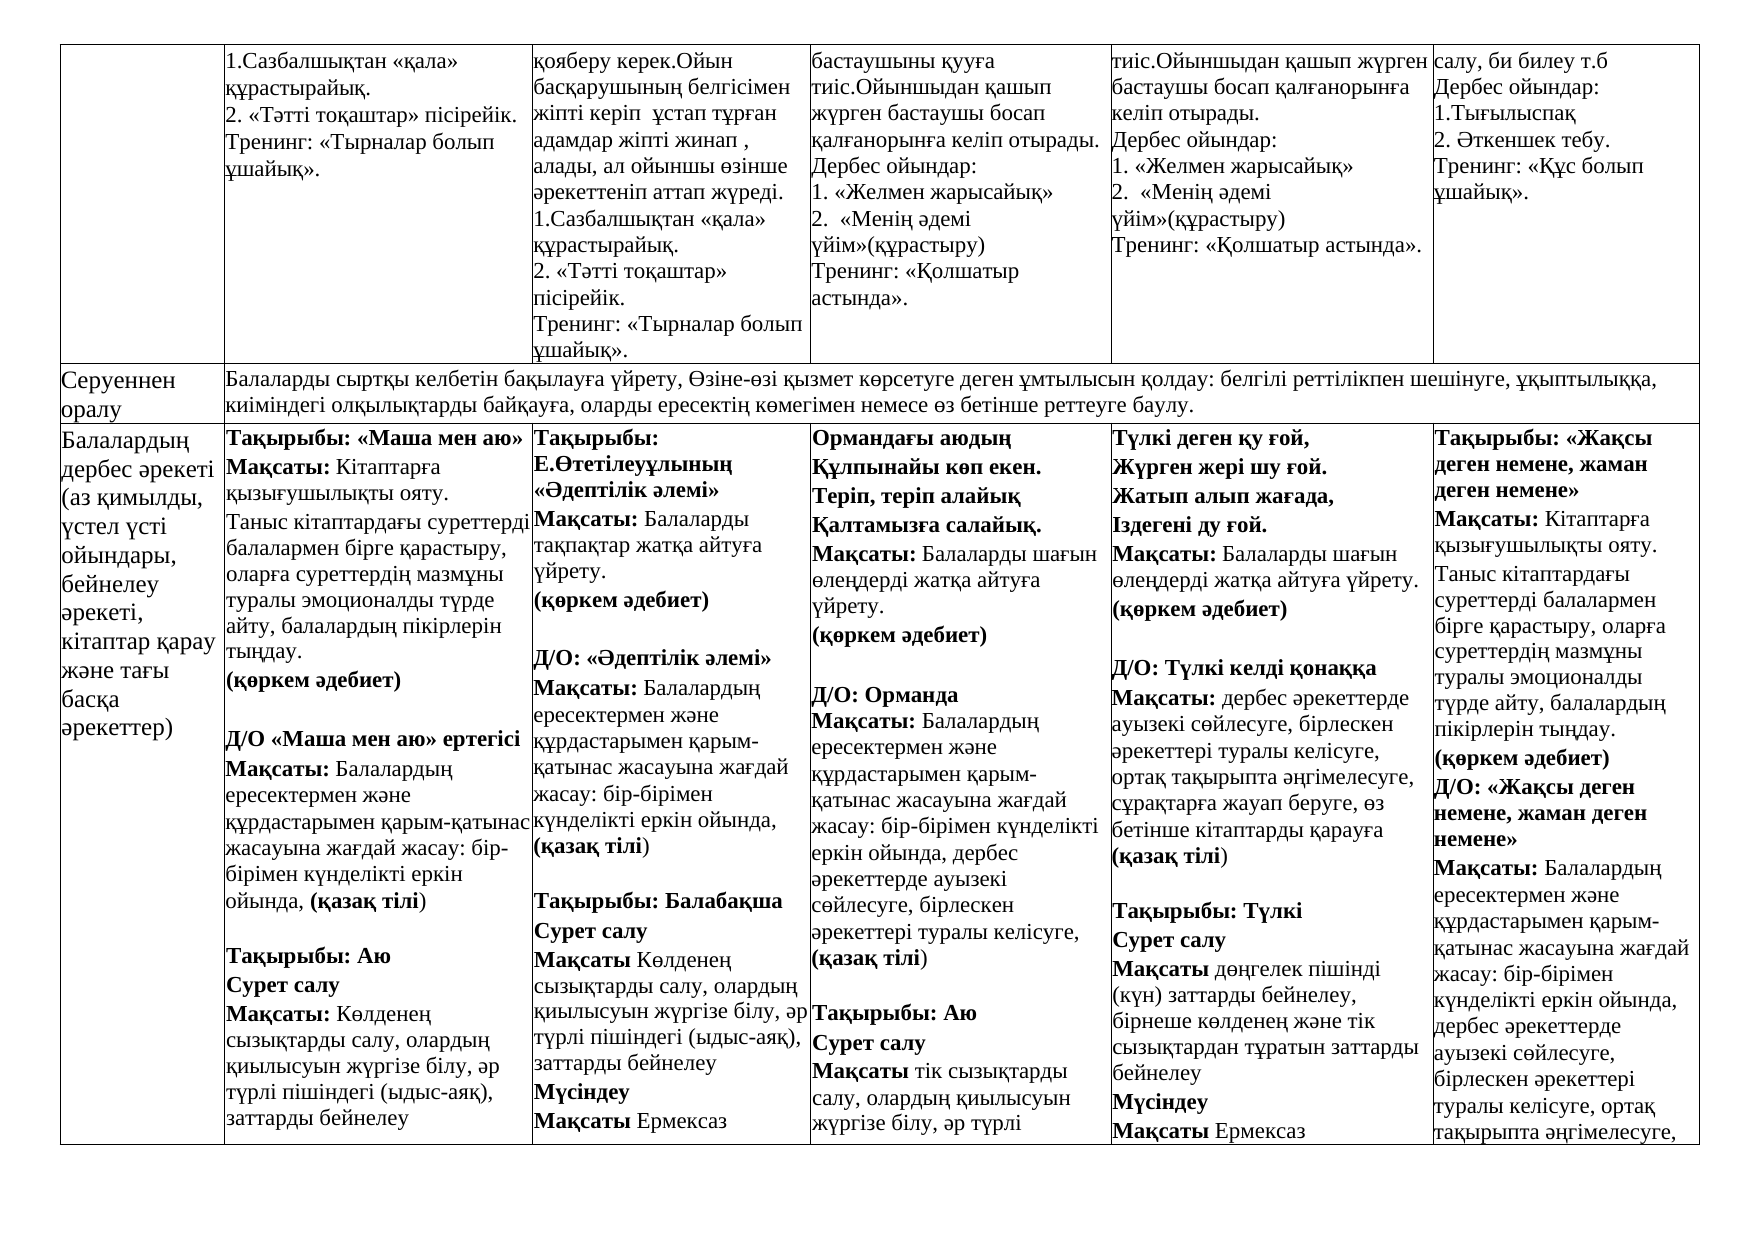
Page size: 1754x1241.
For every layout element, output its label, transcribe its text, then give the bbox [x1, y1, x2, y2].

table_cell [533, 424, 810, 1144]
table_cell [533, 45, 810, 363]
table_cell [1434, 45, 1699, 363]
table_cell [811, 424, 1111, 1144]
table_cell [811, 45, 1111, 363]
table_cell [225, 45, 532, 363]
table_cell Серуеннен оралу [61, 364, 224, 423]
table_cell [1434, 424, 1699, 1144]
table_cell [1112, 424, 1433, 1144]
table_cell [225, 424, 532, 1144]
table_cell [1112, 45, 1433, 363]
table_cell Балаларды сыртқы келбетін бақылауға үйрету, Өзіне-өзі қызмет көрсетуге деген ұмтылысын қолдау: белгілі реттілікпен шешінуге, ұқыптылыққа, киіміндегі олқылықтарды байқауға, оларды ересектің көмегімен немесе өз бетінше реттеуге баулу. [225, 364, 1699, 423]
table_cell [61, 424, 224, 1144]
